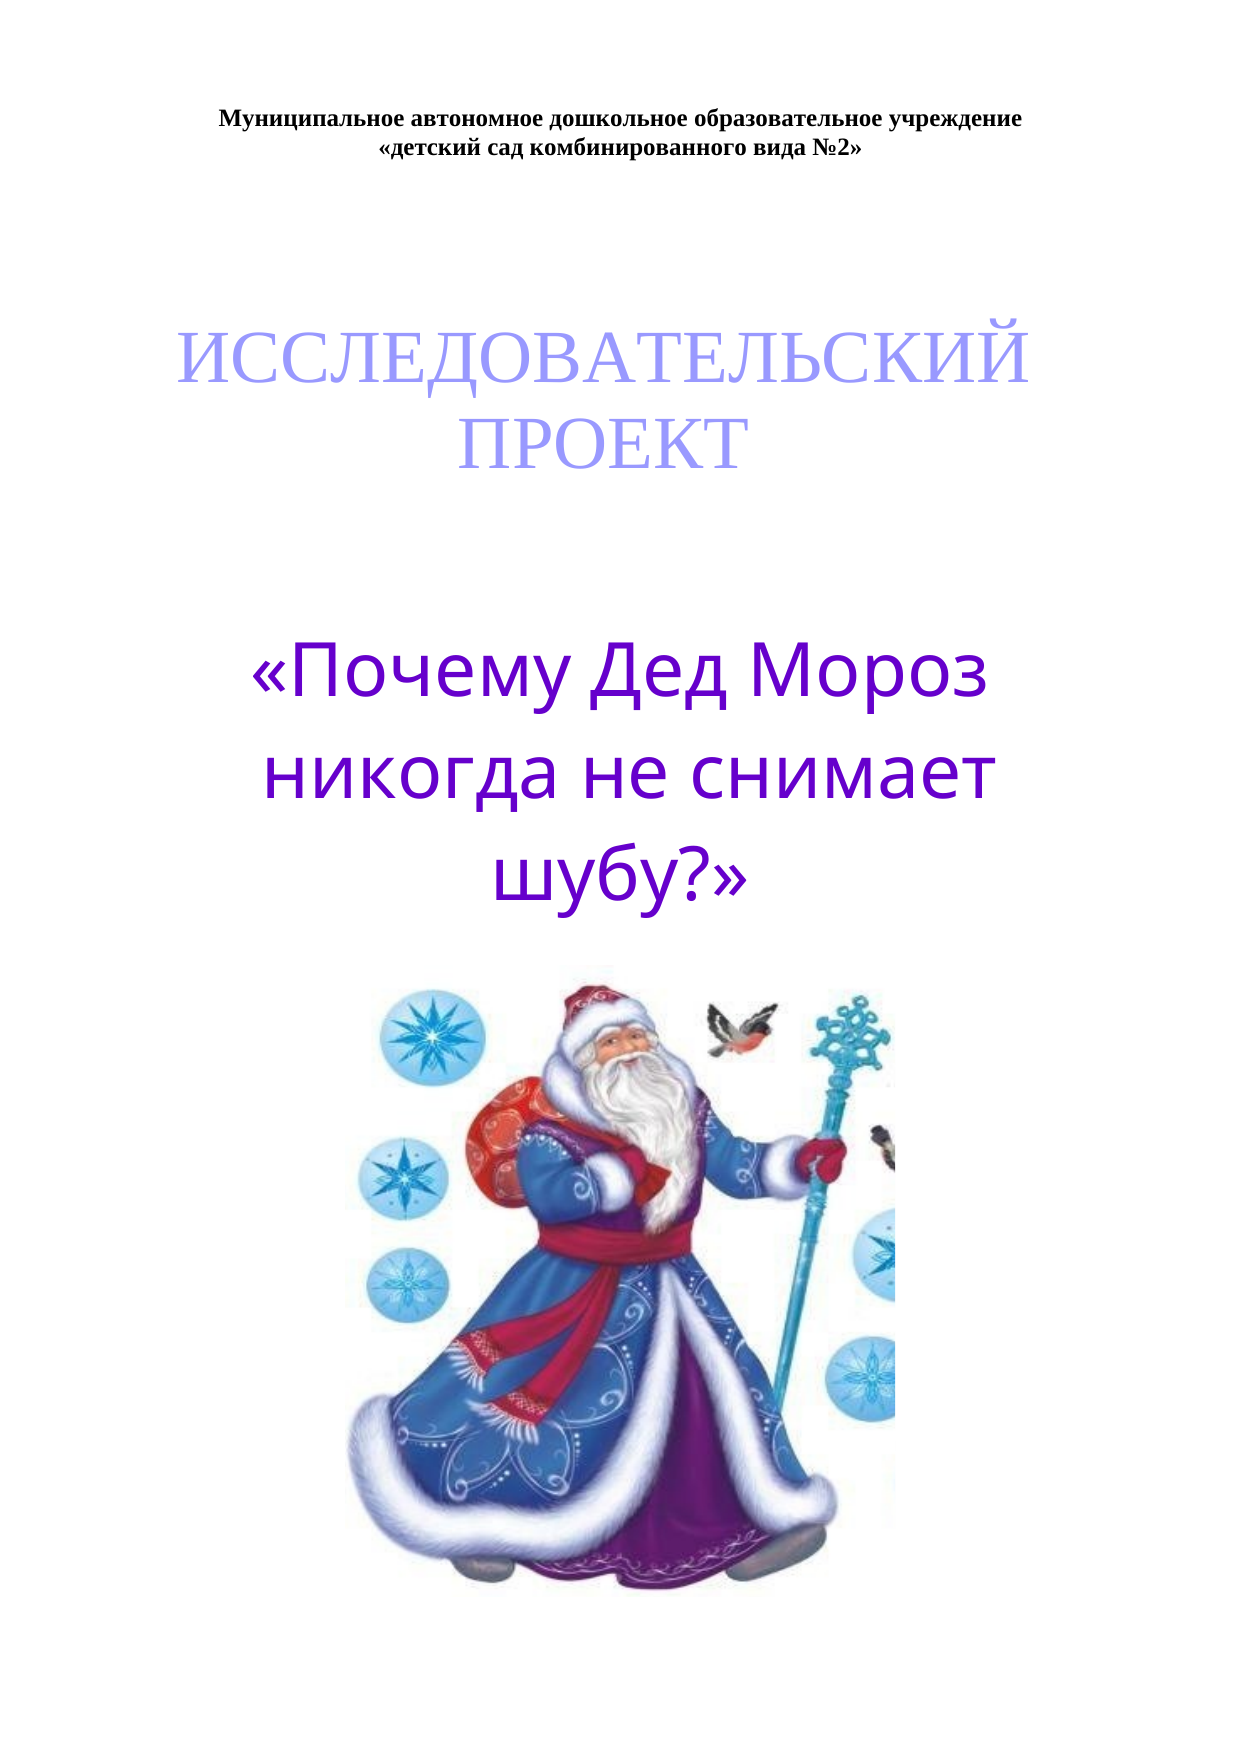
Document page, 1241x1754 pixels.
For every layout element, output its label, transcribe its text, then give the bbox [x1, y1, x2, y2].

text Муниципальное автономное дошкольное образовательное учреждение [103, 103, 1137, 132]
picture [345, 965, 896, 1597]
text «детский сад комбинированного вида №2» [103, 132, 1137, 161]
